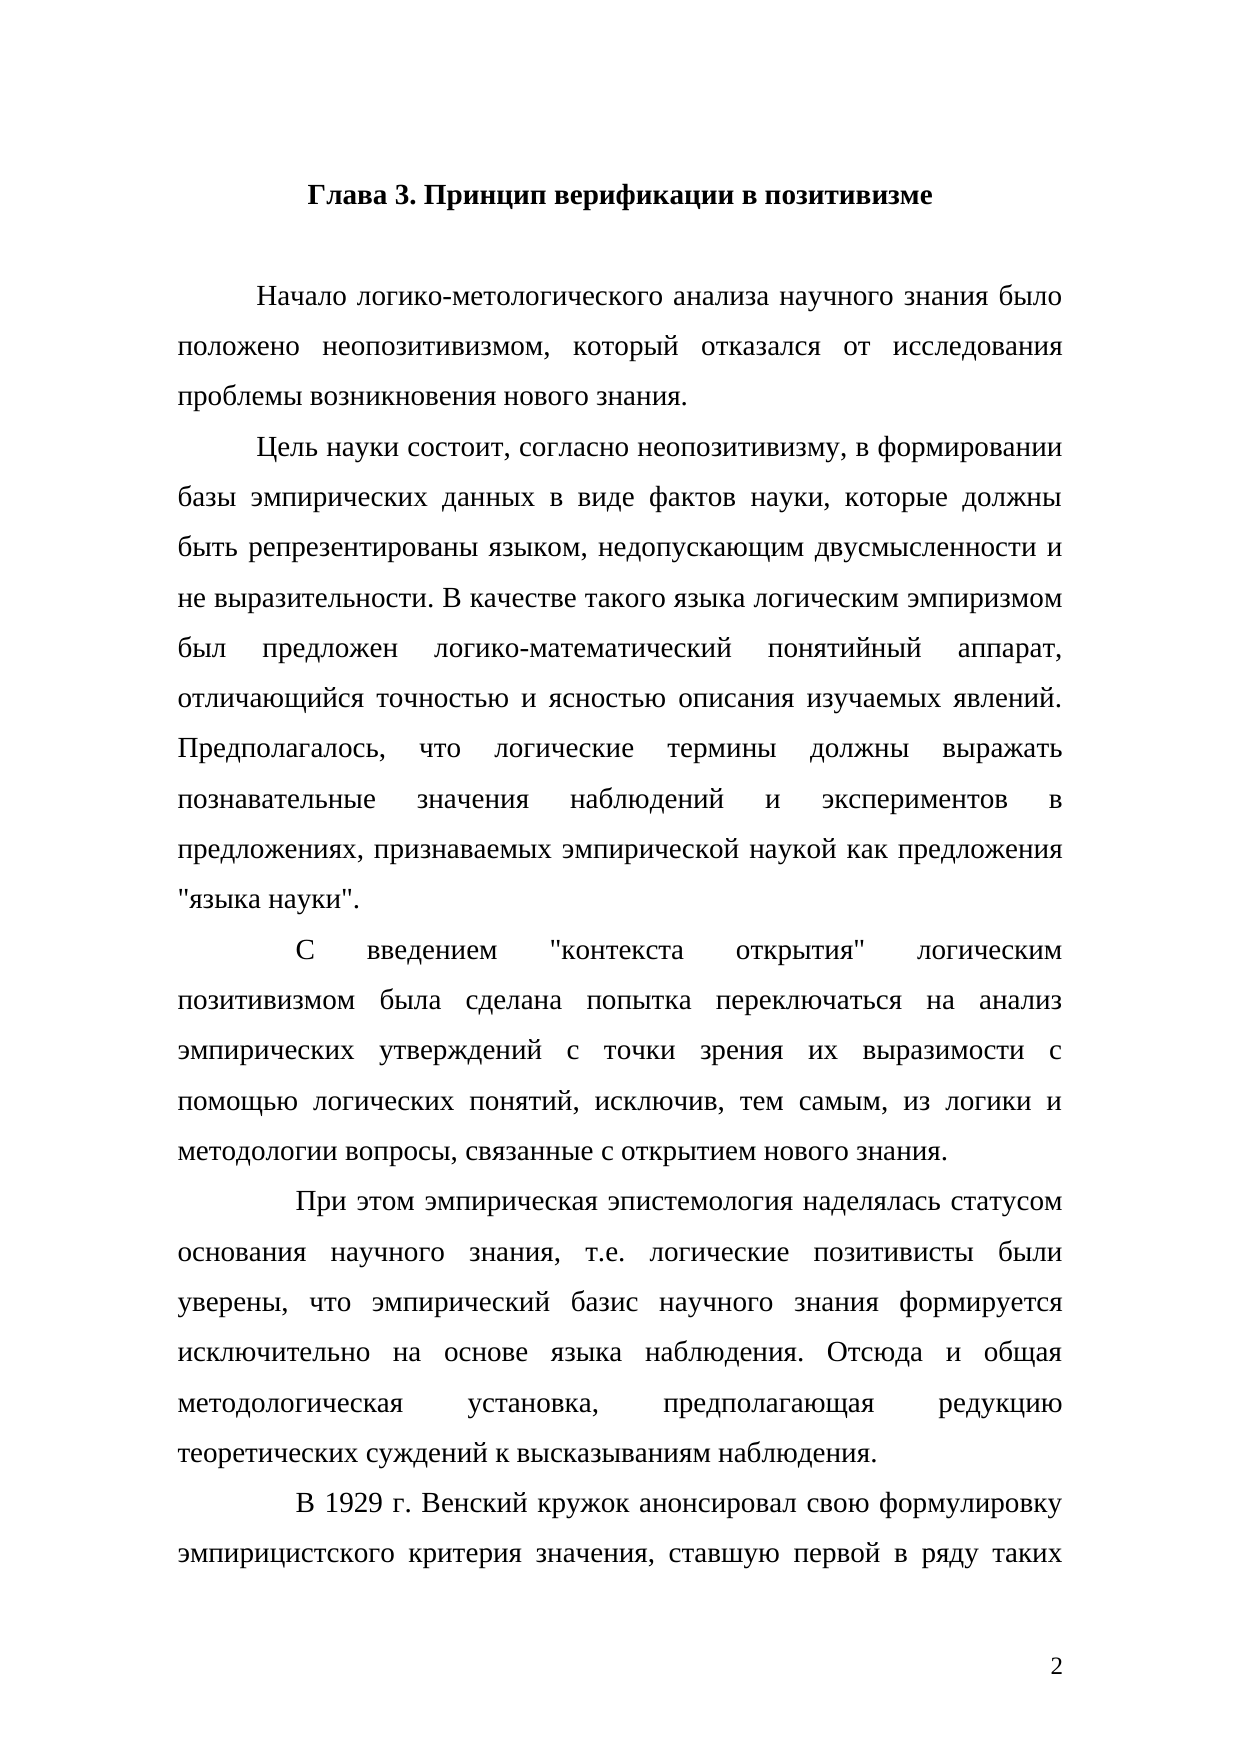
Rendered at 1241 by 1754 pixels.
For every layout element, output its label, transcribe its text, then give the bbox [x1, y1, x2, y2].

text При этом эмпирическая эпистемология наделялась статусом основания научного знания, т.е. логические позитивисты были уверены, что эмпирический базис научного знания формируется исключительно на основе языка наблюдения. Отсюда и общая методологическая установка, предполагающая редукцию теоретических суждений к высказываниям наблюдения. [177, 1183, 1063, 1468]
text Глава 3. Принцип верификации в позитивизме [177, 177, 1063, 211]
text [177, 1485, 1063, 1569]
text С введением "контекста открытия" логическим позитивизмом была сделана попытка переключаться на анализ эмпирических утверждений с точки зрения их выразимости с помощью логических понятий, исключив, тем самым, из логики и методологии вопросы, связанные с открытием нового знания. [177, 932, 1063, 1167]
text Начало логико-метологического анализа научного знания было положено неопозитивизмом, который отказался от исследования проблемы возникновения нового знания. [177, 278, 1063, 412]
text Цель науки состоит, согласно неопозитивизму, в формировании базы эмпирических данных в виде фактов науки, которые должны быть репрезентированы языком, недопускающим двусмысленности и не выразительности. В качестве такого языка логическим эмпиризмом был предложен логико-математический понятийный аппарат, отличающийся точностью и ясностью описания изучаемых явлений. Предполагалось, что логические термины должны выражать познавательные значения наблюдений и экспериментов в предложениях, признаваемых эмпирической наукой как предложения "языка науки". [177, 429, 1063, 915]
